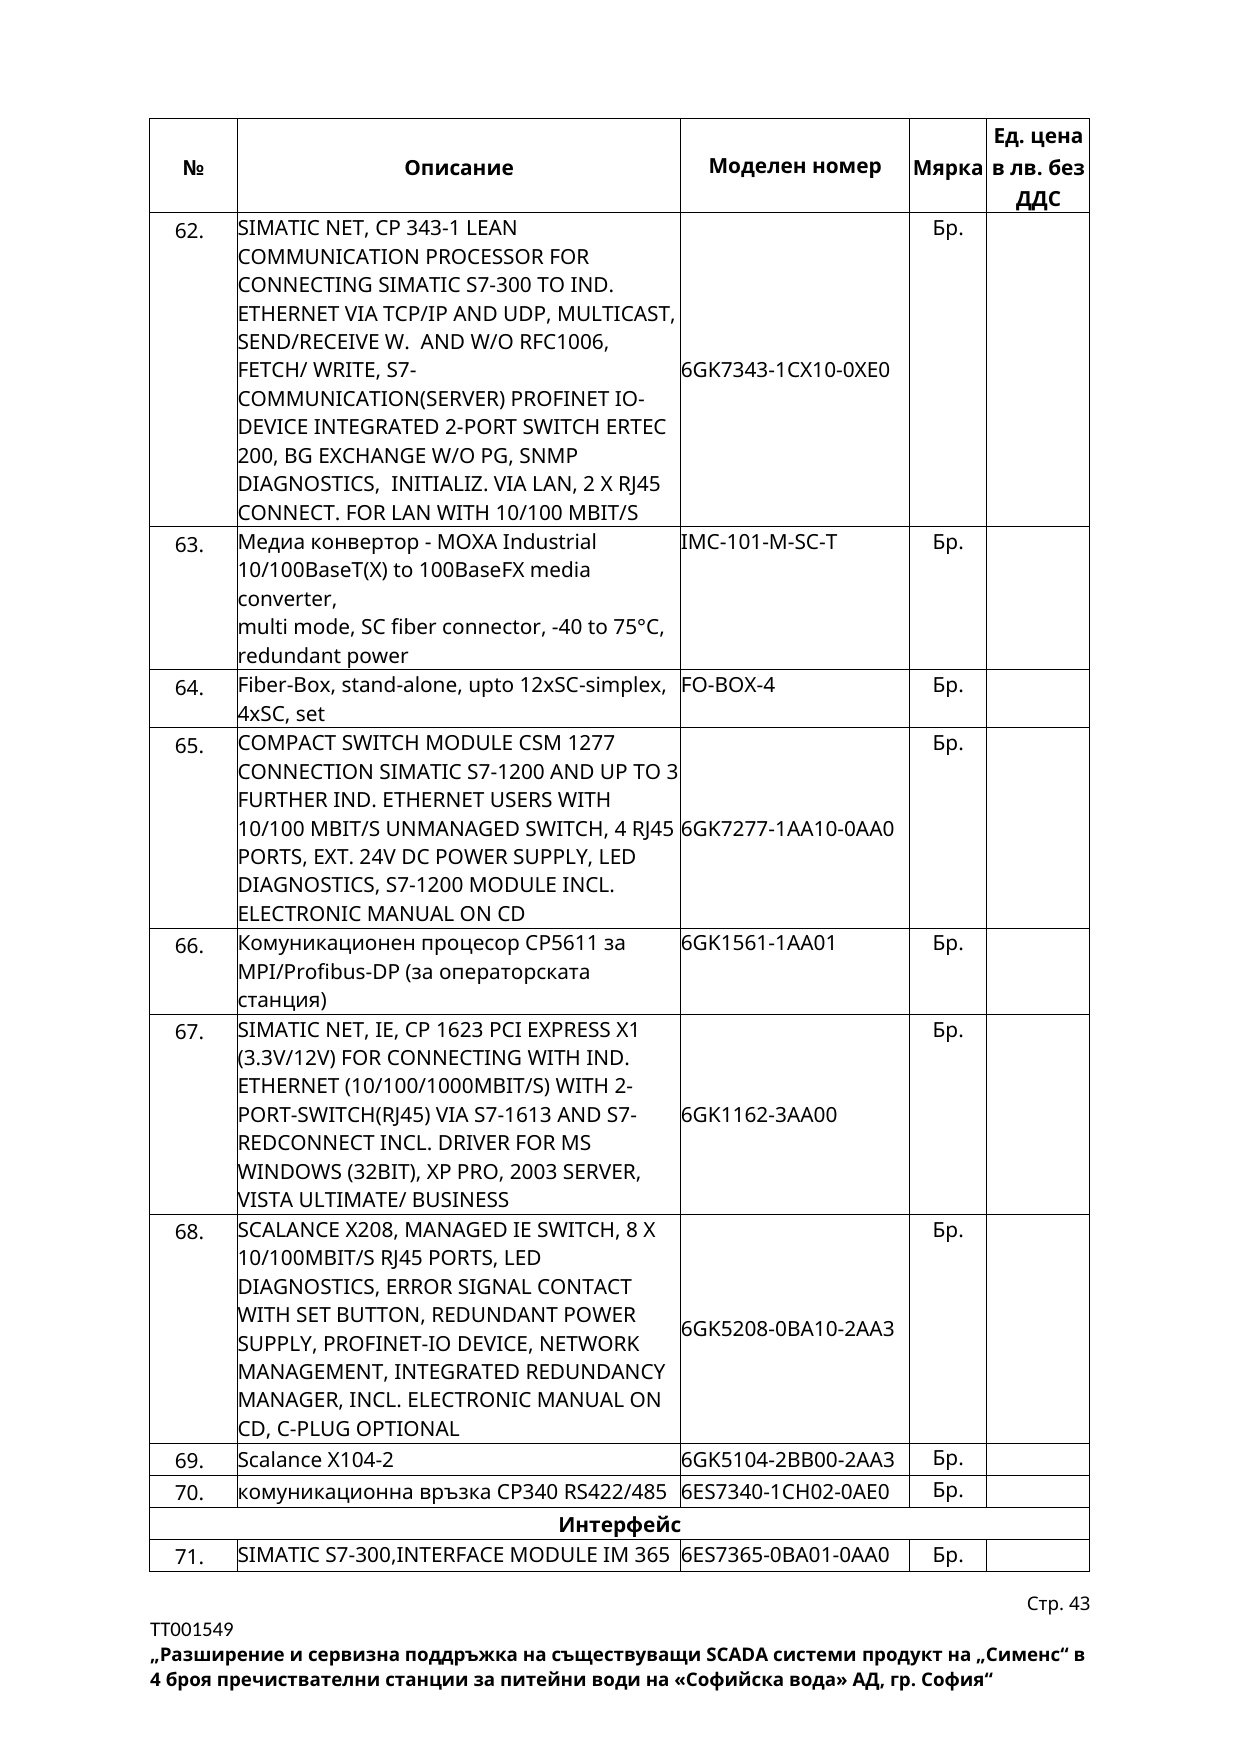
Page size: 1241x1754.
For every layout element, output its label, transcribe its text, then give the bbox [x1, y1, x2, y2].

table_cell [150, 1215, 237, 1442]
table_header Ед. цена в лв. без ДДС [987, 119, 1089, 212]
table_cell Бр. [910, 1540, 986, 1571]
table_cell [150, 213, 237, 526]
table_header Мярка [910, 119, 986, 212]
table_cell Интерфейс [150, 1508, 1089, 1539]
table_cell Бр. [910, 929, 986, 1014]
table_cell [150, 728, 237, 927]
table_cell Бр. [910, 527, 986, 669]
table_cell Комуникационен процесор CP5611 за МРІ/Profibus-DP (за операторската станция) [238, 929, 680, 1014]
table_cell SCALANCE X208, MANAGED IE SWITCH, 8 X 10/100MBIT/S RJ45 PORTS, LED DIAGNOSTICS, ERROR SIGNAL CONTACT WITH SET BUTTON, REDUNDANT POWER SUPPLY, PROFINET-IO DEVICE, NETWORK MANAGEMENT, INTEGRATED REDUNDANCY MANAGER, INCL. ELECTRONIC MANUAL ON CD, C-PLUG OPTIONAL [238, 1215, 680, 1442]
table_cell [150, 670, 237, 727]
table_cell [987, 213, 1089, 526]
table_cell [987, 527, 1089, 669]
table_cell [150, 1476, 237, 1507]
table_cell Бр. [910, 213, 986, 526]
table_header № [150, 119, 237, 212]
table_cell [150, 527, 237, 669]
table_cell [987, 1015, 1089, 1214]
table_cell Бр. [910, 1476, 986, 1507]
table_cell 6GK5208-0BA10-2AA3 [681, 1215, 909, 1442]
table_cell [987, 1540, 1089, 1571]
table_cell [150, 929, 237, 1014]
table_cell [150, 1540, 237, 1571]
table_cell Fiber-Box, stand-alone, upto 12xSC-simplex, 4хSC, set [238, 670, 680, 727]
table_cell [150, 1444, 237, 1474]
table_cell Бр. [910, 1215, 986, 1442]
table_cell SIMATIC NET, CP 343-1 LEAN COMMUNICATION PROCESSOR FOR CONNECTING SIMATIC S7-300 TO IND. ETHERNET VIA TCP/IP AND UDP, MULTICAST, SEND/RECEIVE W. AND W/O RFC1006, FETCH/ WRITE, S7-COMMUNICATION(SERVER) PROFINET IO-DEVICE INTEGRATED 2-PORT SWITCH ERTEC 200, BG EXCHANGE W/O PG, SNMP DIAGNOSTICS, INITIALIZ. VIA LAN, 2 X RJ45 CONNECT. FOR LAN WITH 10/100 MBIT/S [238, 213, 680, 526]
table_cell SIMATIC NET, IE, CP 1623 PCI EXPRESS X1 (3.3V/12V) FOR CONNECTING WITH IND. ETHERNET (10/100/1000MBIT/S) WITH 2-PORT-SWITCH(RJ45) VIA S7-1613 AND S7-REDCONNECT INCL. DRIVER FOR MS WINDOWS (32BIT), XP PRO, 2003 SERVER, VISTA ULTIMATE/ BUSINESS [238, 1015, 680, 1214]
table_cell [238, 1540, 680, 1571]
table_cell [987, 1215, 1089, 1442]
table_header Описание [238, 119, 680, 212]
table_cell Бр. [910, 728, 986, 927]
table_cell Бр. [910, 670, 986, 727]
table_cell COMPACT SWITCH MODULE CSM 1277 CONNECTION SIMATIC S7-1200 AND UP TO 3 FURTHER IND. ETHERNET USERS WITH 10/100 MBIT/S UNMANAGED SWITCH, 4 RJ45 PORTS, EXT. 24V DC POWER SUPPLY, LED DIAGNOSTICS, S7-1200 MODULE INCL. ELECTRONIC MANUAL ON CD [238, 728, 680, 927]
table_header Моделен номер [681, 119, 909, 212]
table_cell IMC-101-M-SC-T [681, 527, 909, 669]
table_cell 6GK1162-3AA00 [681, 1015, 909, 1214]
table_cell Медиа конвертор - МОХА Industrial 10/100BaseT(X) to 100BaseFX media converter, multi mode, SC fiber connector, -40 to 75°C, redundant power [238, 527, 680, 669]
table_cell 6GK5104-2BB00-2AA3 [681, 1444, 909, 1474]
table_cell [987, 1444, 1089, 1474]
table_cell [987, 728, 1089, 927]
table_cell 6ES7340-1CH02-0AE0 [681, 1476, 909, 1507]
table_cell Бр. [910, 1444, 986, 1474]
table_cell Бр. [910, 1015, 986, 1214]
table_cell 6GK7277-1AA10-0AA0 [681, 728, 909, 927]
table_cell комуникационна връзка CP340 RS422/485 [238, 1476, 680, 1507]
table_cell [987, 670, 1089, 727]
table_cell 6ES7365-0BA01-0AA0 [681, 1540, 909, 1571]
table_cell FO-BOX-4 [681, 670, 909, 727]
table_cell [987, 929, 1089, 1014]
table_cell 6GK1561-1AA01 [681, 929, 909, 1014]
table_cell Scalance X104-2 [238, 1444, 680, 1474]
table_cell 6GK7343-1CX10-0XE0 [681, 213, 909, 526]
table_cell [987, 1476, 1089, 1507]
table_cell [150, 1015, 237, 1214]
